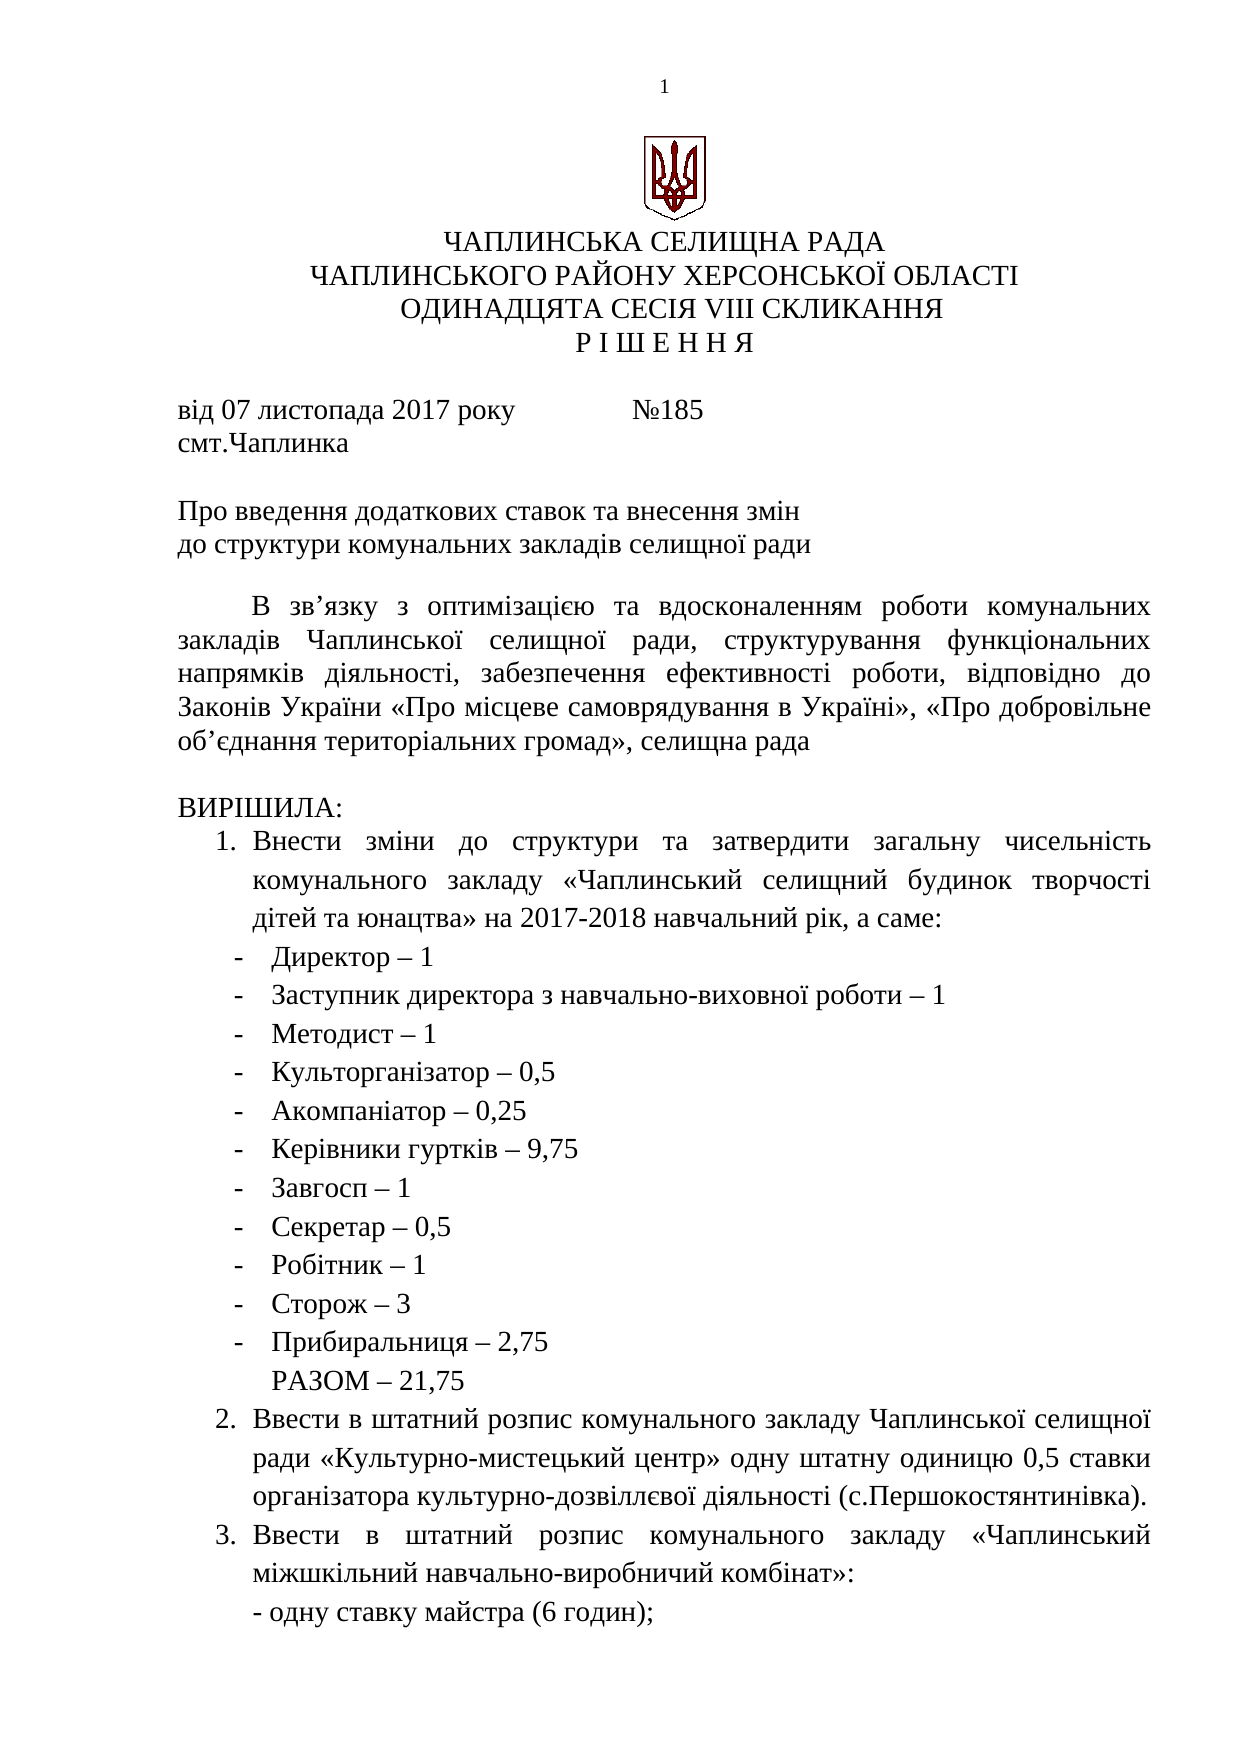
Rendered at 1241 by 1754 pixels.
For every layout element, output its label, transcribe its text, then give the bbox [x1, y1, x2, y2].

text ЧАПЛИНСЬКОГО РАЙОНУ ХЕРСОНСЬКОЇ ОБЛАСТІ [177, 258, 1152, 291]
text смт.Чаплинка [177, 426, 1240, 459]
text Р І Ш Е Н Н Я [177, 325, 1152, 358]
list Ввести в штатний розпис комунального закладу «Чаплинський міжшкільний навчально-виробничий комбінат»: [215, 1517, 1152, 1589]
list Культорганізатор – 0,5 [233, 1054, 1152, 1088]
list Прибиральниця – 2,75 [233, 1324, 1152, 1358]
list Директор – 1 [233, 939, 1152, 972]
text В зв’язку з оптимізацією та вдосконаленням роботи комунальних закладів Чаплинської селищної ради, структурування функціональних напрямків діяльності, забезпечення ефективності роботи, відповідно до Законів України «Про місцеве самоврядування в Україні», «Про добровільне об’єднання територіальних громад», селищна рада [177, 588, 1152, 756]
text від 07 листопада 2017 року №185 [177, 392, 1240, 426]
text Про введення додаткових ставок та внесення змін [177, 493, 1152, 526]
text ОДИНАДЦЯТА СЕСІЯ VІІІ СКЛИКАННЯ [177, 291, 1152, 325]
text до структури комунальних закладів селищної ради [177, 526, 1152, 560]
picture [637, 130, 712, 225]
list Методист – 1 [233, 1016, 1152, 1049]
list Секретар – 0,5 [233, 1209, 1152, 1242]
list Сторож – 3 [233, 1286, 1152, 1319]
list Робітник – 1 [233, 1247, 1152, 1281]
list Керівники гуртків – 9,75 [233, 1132, 1152, 1165]
list Ввести в штатний розпис комунального закладу Чаплинської селищної ради «Культурно-мистецький центр» одну штатну одиницю 0,5 ставки організатора культурно-дозвіллєвої діяльності (с.Першокостянтинівка). [215, 1401, 1152, 1512]
list Внести зміни до структури та затвердити загальну чисельність комунального закладу «Чаплинський селищний будинок творчості дітей та юнацтва» на 2017-2018 навчальний рік, а саме: [215, 823, 1152, 934]
list - одну ставку майстра (6 годин); [252, 1594, 1152, 1628]
list Заступник директора з навчально-виховної роботи – 1 [233, 977, 1152, 1011]
text ЧАПЛИНСЬКА СЕЛИЩНА РАДА [177, 118, 1152, 258]
list Акомпаніатор – 0,25 [233, 1093, 1152, 1127]
list Завгосп – 1 [233, 1170, 1152, 1204]
text ВИРІШИЛА: [177, 790, 1152, 823]
list РАЗОМ – 21,75 [271, 1363, 1152, 1396]
